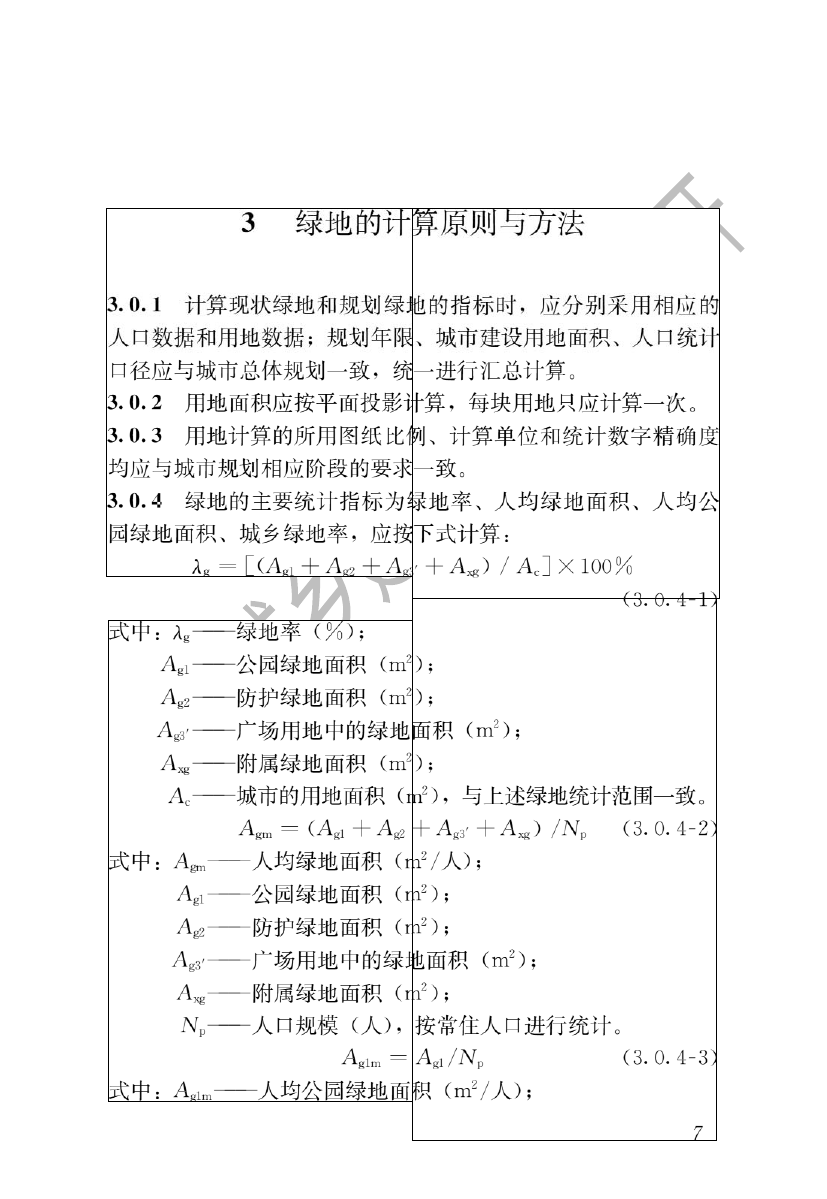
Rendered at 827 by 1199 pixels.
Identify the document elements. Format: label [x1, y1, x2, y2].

picture [413, 209, 719, 598]
picture [109, 621, 412, 1101]
picture [107, 209, 412, 576]
picture [413, 599, 716, 1140]
